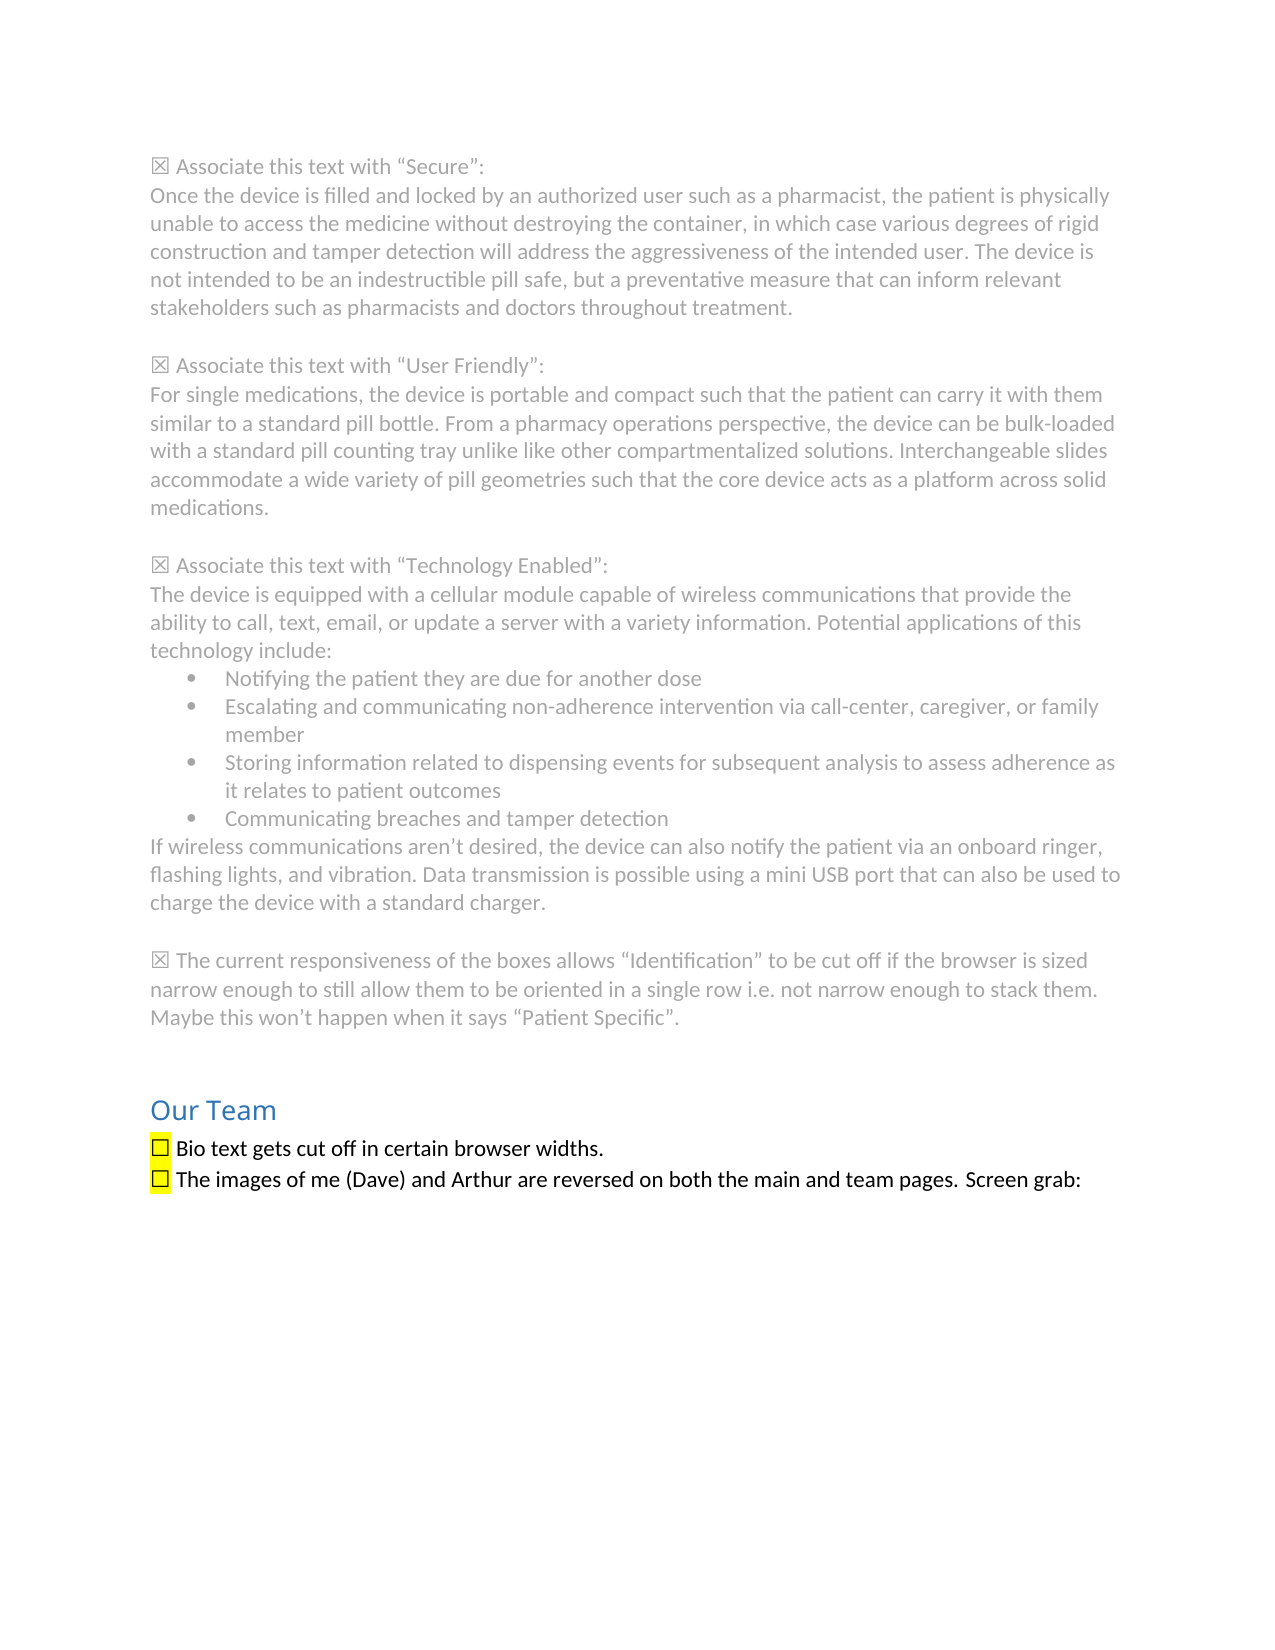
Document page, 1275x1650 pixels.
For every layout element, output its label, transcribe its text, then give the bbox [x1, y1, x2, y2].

list Notifying the patient they are due for another dose [187, 664, 1125, 692]
text Associate this text with “Secure”: [150, 150, 1125, 181]
text Bio text gets cut off in certain browser widths. [171, 1132, 1125, 1163]
text The current responsiveness of the boxes allows “Identification” to be cut off if the browser is sized narrow enough to still allow them to be oriented in a single row i.e. not narrow enough to stack them. Maybe this won’t happen when it says “Patient Specific”. [150, 944, 1125, 1032]
text Once the device is filled and locked by an authorized user such as a pharmacist, the patient is physically unable to access the medicine without destroying the container, in which case various degrees of rigid construction and tamper detection will address the aggressiveness of the intended user. The device is not intended to be an indestructible pill safe, but a preventative measure that can inform relevant stakeholders such as pharmacists and doctors throughout treatment. [150, 181, 1125, 321]
text For single medications, the device is portable and compact such that the patient can carry it with them similar to a standard pill bottle. From a pharmacy operations perspective, the device can be bulk-loaded with a standard pill counting tray unlike like other compartmentalized solutions. Interchangeable slides accommodate a wide variety of pill geometries such that the core device acts as a platform across solid medications. [150, 381, 1125, 521]
subtitle Our Team [150, 1092, 1125, 1129]
text Associate this text with “Technology Enabled”: [150, 549, 1125, 580]
text The images of me (Dave) and Arthur are reversed on both the main and team pages. Screen grab: [171, 1163, 1125, 1194]
text Associate this text with “User Friendly”: [150, 349, 1125, 381]
list Escalating and communicating non-adherence intervention via call-center, caregiver, or family member [187, 692, 1125, 748]
list Communicating breaches and tamper detection [187, 804, 1125, 832]
list Storing information related to dispensing events for subsequent analysis to assess adherence as it relates to patient outcomes [187, 748, 1125, 804]
text The device is equipped with a cellular module capable of wireless communications that provide the ability to call, text, email, or update a server with a variety information. Potential applications of this technology include: [150, 580, 1125, 664]
text If wireless communications aren’t desired, the device can also notify the patient via an onboard ringer, flashing lights, and vibration. Data transmission is possible using a mini USB port that can also be used to charge the device with a standard charger. [150, 832, 1125, 916]
